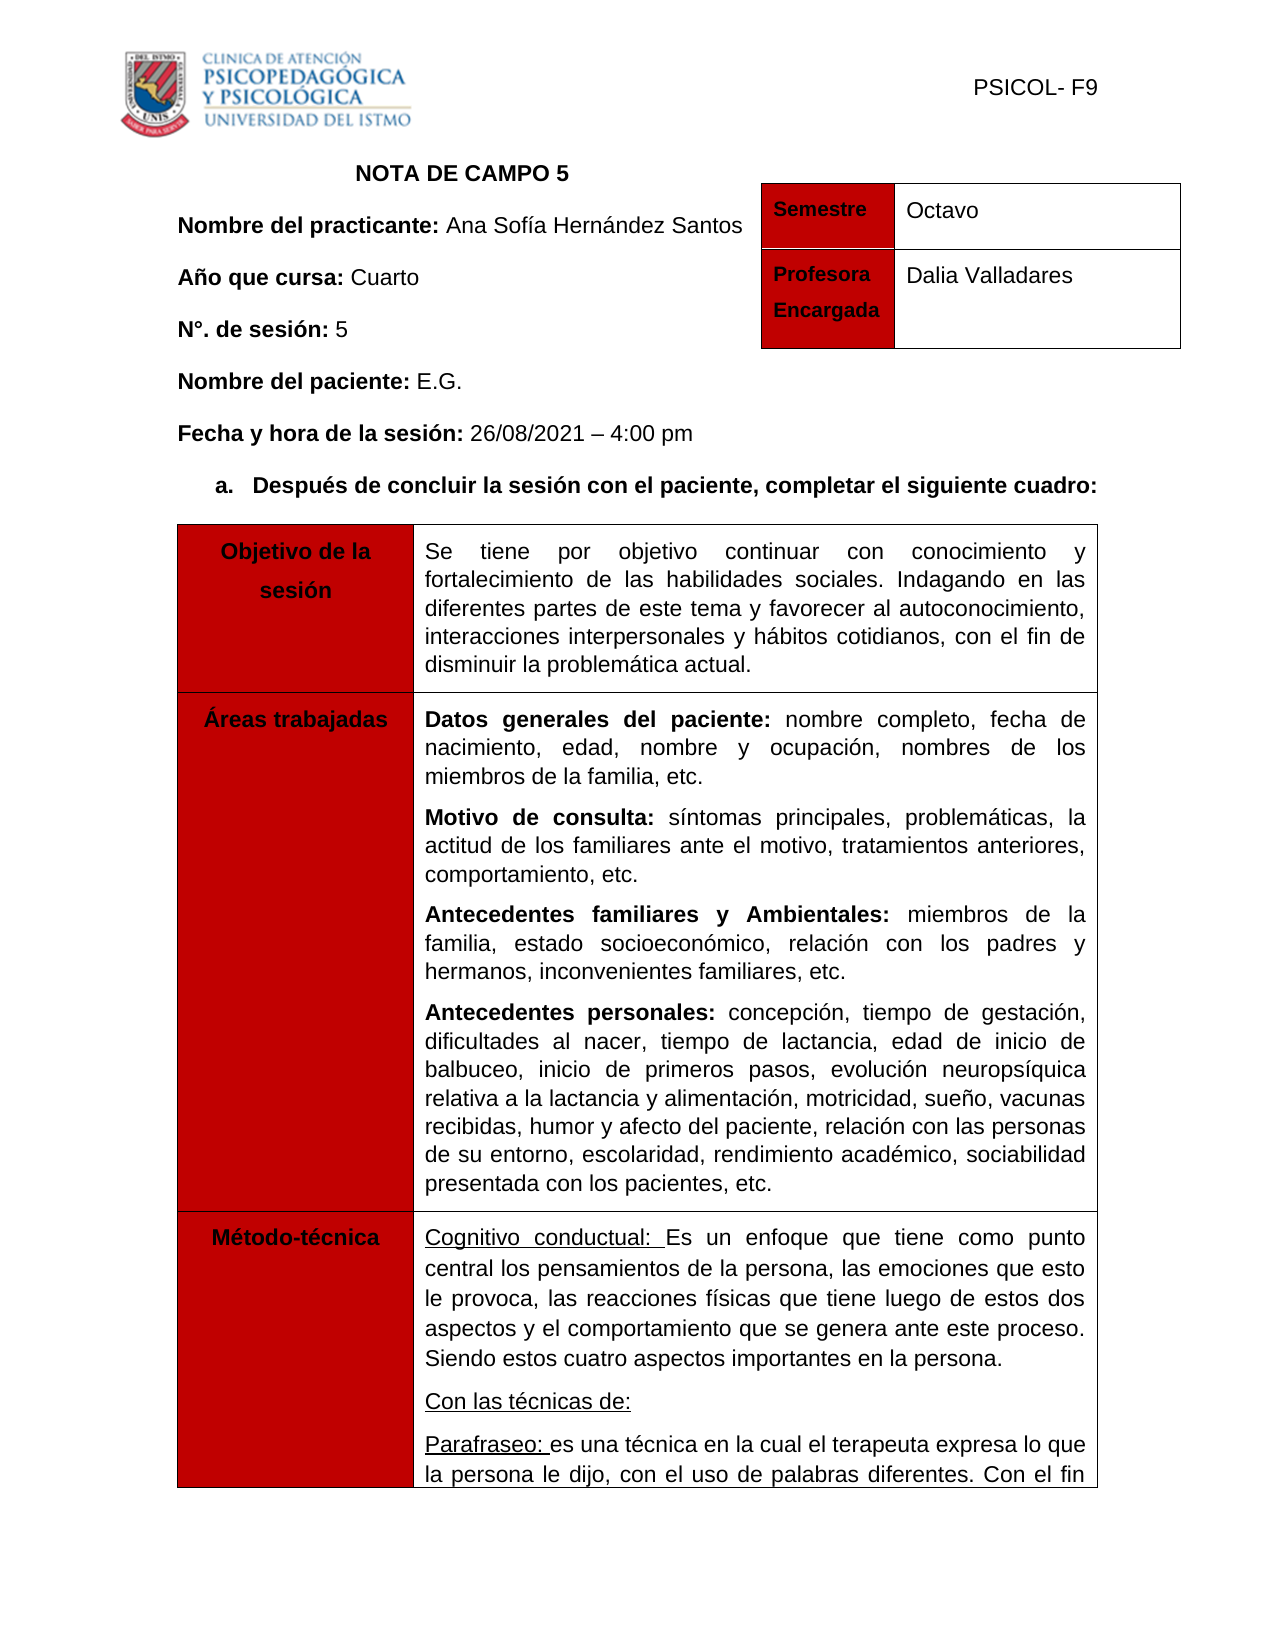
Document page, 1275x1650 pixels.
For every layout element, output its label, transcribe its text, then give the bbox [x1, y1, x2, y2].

table_header Objetivo de la sesión [178, 525, 413, 692]
table_cell Datos generales del paciente: nombre completo, fecha de nacimiento, edad, nombre y ocupación, nombres de los miembros de la familia, etc. Motivo de consulta: síntomas principales, problemáticas, la actitud de los familiares ante el motivo, tratamientos anteriores, comportamiento, etc. Antecedentes familiares y Ambientales: miembros de la familia, estado socioeconómico, relación con los padres y hermanos, inconvenientes familiares, etc. Antecedentes personales: concepción, tiempo de gestación, dificultades al nacer, tiempo de lactancia, edad de inicio de balbuceo, inicio de primeros pasos, evolución neuropsíquica relativa a la lactancia y alimentación, motricidad, sueño, vacunas recibidas, humor y afecto del paciente, relación con las personas de su entorno, escolaridad, rendimiento académico, sociabilidad presentada con los pacientes, etc. [414, 693, 1097, 1211]
table_cell Dalia Valladares [895, 250, 1180, 348]
picture [65, 20, 437, 148]
text Nombre del paciente: E.G. [177, 368, 1127, 394]
table_header Se tiene por objetivo continuar con conocimiento y fortalecimiento de las habilidades sociales. Indagando en las diferentes partes de este tema y favorecer al autoconocimiento, interacciones interpersonales y hábitos cotidianos, con el fin de disminuir la problemática actual. [414, 525, 1097, 692]
text Nombre del practicante: Ana Sofía Hernández Santos [177, 212, 761, 238]
table_header Octavo [895, 184, 1180, 248]
text Fecha y hora de la sesión: 26/08/2021 – 4:00 pm [177, 420, 1127, 446]
text Año que cursa: Cuarto [177, 264, 761, 291]
table_cell Áreas trabajadas [178, 693, 413, 1211]
table_cell Profesora Encargada [762, 250, 894, 348]
text N°. de sesión: 5 [177, 316, 761, 342]
list Después de concluir la sesión con el paciente, completar el siguiente cuadro: [215, 472, 1127, 498]
table_cell Método-técnica [178, 1212, 413, 1487]
table_header Semestre [762, 184, 894, 248]
text NOTA DE CAMPO 5 [177, 160, 1127, 187]
